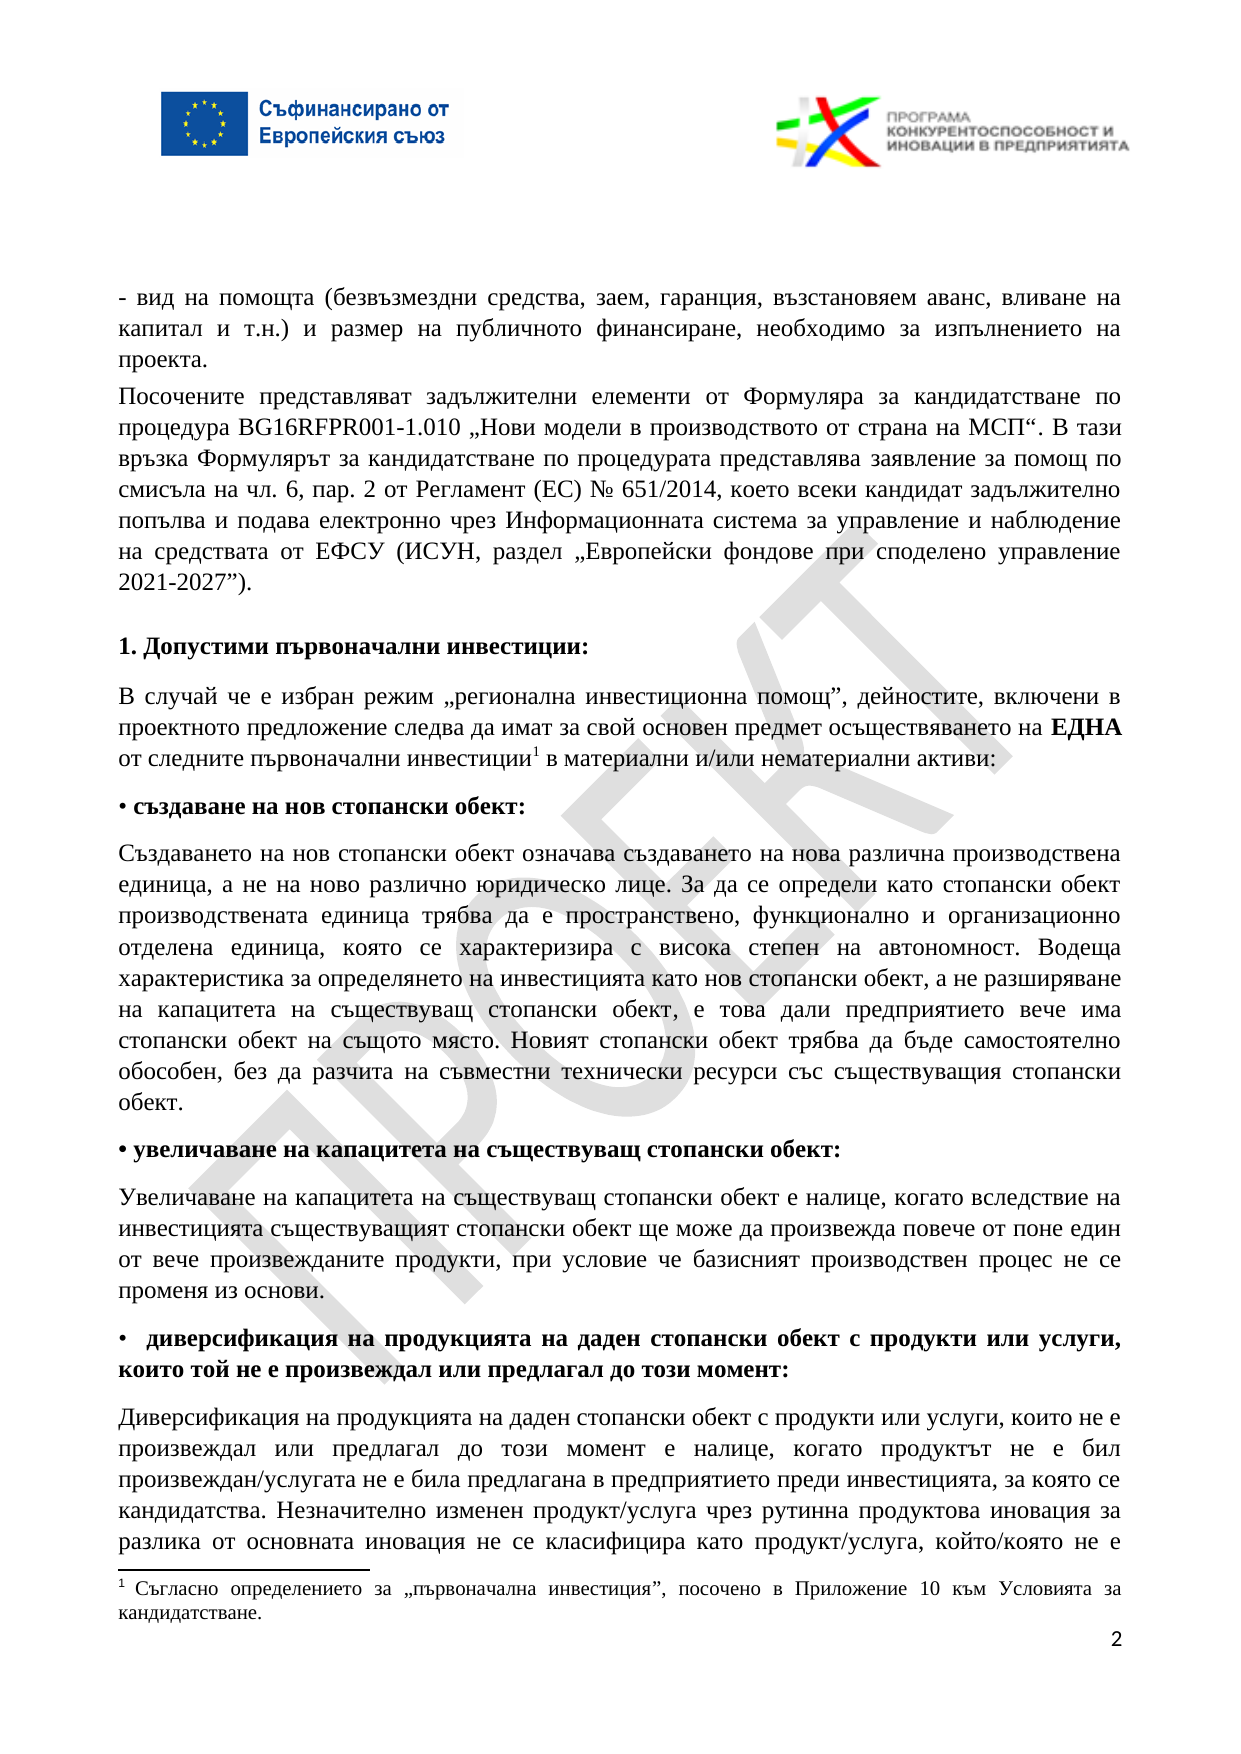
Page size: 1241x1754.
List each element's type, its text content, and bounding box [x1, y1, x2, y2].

text • създаване на нов стопански обект: [118, 791, 1122, 819]
picture [157, 88, 463, 158]
text Увеличаване на капацитета на съществуващ стопански обект е налице, когато вследствие на инвестицията съществуващият стопански обект ще може да произвежда повече от поне един от вече произвежданите продукти, при условие че базисният производствен процес не се променя из основи. [118, 1182, 1122, 1304]
text - вид на помощта (безвъзмездни средства, заем, гаранция, възстановяем аванс, вливане на капитал и т.н.) и размер на публичното финансиране, необходимо за изпълнението на проекта. [118, 282, 1122, 372]
text • диверсификация на продукцията на даден стопански обект с продукти или услуги, които той не е произвеждал или предлагал до този момент: [118, 1323, 1122, 1383]
picture [774, 89, 1129, 173]
text 1. Допустими първоначални инвестиции: [118, 631, 1122, 660]
text Посочените представляват задължителни елементи от Формуляра за кандидатстване по процедура BG16RFPR001-1.010 „Нови модели в производството от страна на МСП“. В тази връзка Формулярът за кандидатстване по процедурата представлява заявление за помощ по смисъла на чл. 6, пар. 2 от Регламент (ЕС) № 651/2014, което всеки кандидат задължително попълва и подава електронно чрез Информационната система за управление и наблюдение на средствата от ЕФСУ (ИСУН, раздел „Европейски фондове при споделено управление 2021-2027”). [118, 381, 1122, 596]
text • увеличаване на капацитета на съществуващ стопански обект: [118, 1134, 1122, 1163]
text Създаването на нов стопански обект означава създаването на нова различна производствена единица, а не на ново различно юридическо лице. За да се определи като стопански обект производствената единица трябва да е пространствено, функционално и организационно отделена единица, която се характеризира с висока степен на автономност. Водеща характеристика за определянето на инвестицията като нов стопански обект, а не разширяване на капацитета на съществуващ стопански обект, е това дали предприятието вече има стопански обект на същото място. Новият стопански обект трябва да бъде самостоятелно обособен, без да разчита на съвместни технически ресурси със съществуващия стопански обект. [118, 838, 1122, 1116]
text В случай че е избран режим „регионална инвестиционна помощ”, дейностите, включени в проектното предложение следва да имат за свой основен предмет осъществяването на ЕДНА от следните първоначални инвестиции в материални и/или нематериални активи: [118, 681, 1122, 772]
